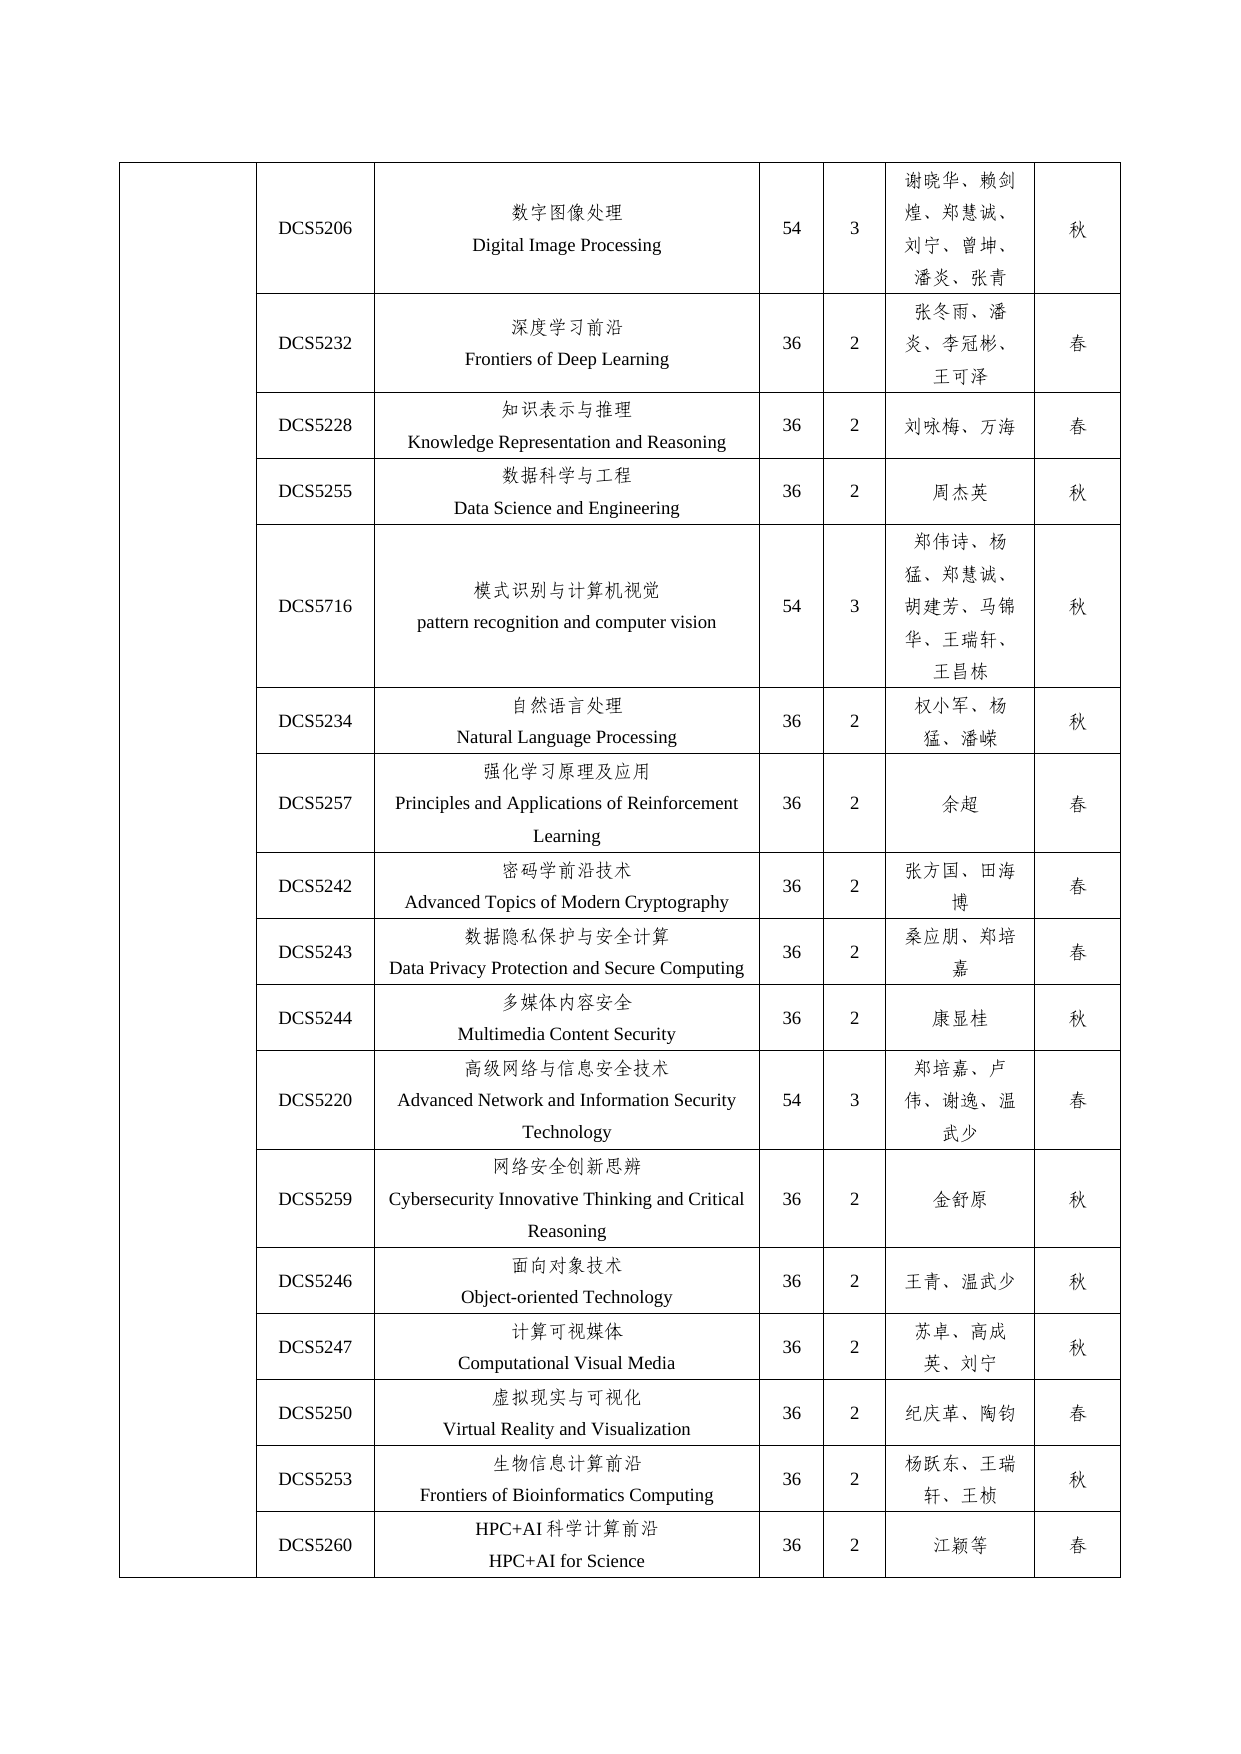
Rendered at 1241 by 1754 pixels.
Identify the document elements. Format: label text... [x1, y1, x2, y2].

table_cell 数据隐私保护与安全计算 Data Privacy Protection and Secure Computing [375, 919, 759, 984]
table_cell 春 [1035, 919, 1120, 984]
table_cell 36 [760, 1512, 823, 1577]
table_cell 2 [824, 1150, 885, 1247]
table_cell 知识表示与推理 Knowledge Representation and Reasoning [375, 393, 759, 458]
table_cell 36 [760, 1314, 823, 1379]
table_cell DCS5242 [257, 853, 374, 918]
table_cell 春 [1035, 393, 1120, 458]
table_cell 2 [824, 688, 885, 753]
table_cell 春 [1035, 1512, 1120, 1577]
table_cell 数字图像处理 Digital Image Processing [375, 163, 759, 293]
table_cell 春 [1035, 1380, 1120, 1445]
table_cell 秋 [1035, 163, 1120, 293]
table_cell 强化学习原理及应用 Principles and Applications of Reinforcement Learning [375, 754, 759, 852]
table_cell 秋 [1035, 459, 1120, 524]
table_cell DCS5243 [257, 919, 374, 984]
table_cell 桑应朋、郑培嘉 [886, 919, 1034, 984]
table_cell DCS5244 [257, 985, 374, 1050]
table_cell 苏卓、高成英、刘宁 [886, 1314, 1034, 1379]
table_cell 秋 [1035, 1248, 1120, 1313]
table_cell 36 [760, 919, 823, 984]
table_cell 杨跃东、王瑞轩、王桢 [886, 1446, 1034, 1511]
table_cell 模式识别与计算机视觉 pattern recognition and computer vision [375, 525, 759, 687]
table_cell 余超 [886, 754, 1034, 852]
table_cell 面向对象技术 Object-oriented Technology [375, 1248, 759, 1313]
table_cell 春 [1035, 853, 1120, 918]
table_cell 密码学前沿技术 Advanced Topics of Modern Cryptography [375, 853, 759, 918]
table_cell 自然语言处理 Natural Language Processing [375, 688, 759, 753]
table_cell 张冬雨、潘炎、李冠彬、王可泽 [886, 294, 1034, 392]
table_cell 秋 [1035, 1314, 1120, 1379]
table_cell DCS5234 [257, 688, 374, 753]
table_cell 2 [824, 1248, 885, 1313]
table_cell 计算可视媒体 Computational Visual Media [375, 1314, 759, 1379]
table_cell 康显桂 [886, 985, 1034, 1050]
table_cell 金舒原 [886, 1150, 1034, 1247]
table_cell 春 [1035, 754, 1120, 852]
table_cell 秋 [1035, 525, 1120, 687]
table_cell 36 [760, 1380, 823, 1445]
table_cell 郑伟诗、杨猛、郑慧诚、胡建芳、马锦华、王瑞轩、王昌栋 [886, 525, 1034, 687]
table_cell 2 [824, 1380, 885, 1445]
table_cell DCS5246 [257, 1248, 374, 1313]
table_cell DCS5716 [257, 525, 374, 687]
table_cell 36 [760, 393, 823, 458]
table_cell 2 [824, 1446, 885, 1511]
table_cell 36 [760, 1150, 823, 1247]
table_cell 36 [760, 754, 823, 852]
table_cell 2 [824, 853, 885, 918]
table_cell 3 [824, 163, 885, 293]
table_cell 数据科学与工程 Data Science and Engineering [375, 459, 759, 524]
table_cell 秋 [1035, 1446, 1120, 1511]
table_cell 张方国、田海博 [886, 853, 1034, 918]
table_cell 江颖等 [886, 1512, 1034, 1577]
table_cell 36 [760, 1248, 823, 1313]
table_cell 2 [824, 754, 885, 852]
table_cell 36 [760, 294, 823, 392]
table_cell DCS5220 [257, 1051, 374, 1148]
table_cell 秋 [1035, 1150, 1120, 1247]
table_cell 郑培嘉、卢伟、谢逸、温武少 [886, 1051, 1034, 1148]
table_cell 春 [1035, 294, 1120, 392]
table_cell 秋 [1035, 688, 1120, 753]
table_cell 36 [760, 1446, 823, 1511]
table_cell DCS5206 [257, 163, 374, 293]
table_cell 2 [824, 985, 885, 1050]
table_cell DCS5247 [257, 1314, 374, 1379]
table_cell 2 [824, 294, 885, 392]
table_cell 36 [760, 688, 823, 753]
table_cell 虚拟现实与可视化 Virtual Reality and Visualization [375, 1380, 759, 1445]
table_cell 2 [824, 1512, 885, 1577]
table_cell 纪庆革、陶钧 [886, 1380, 1034, 1445]
table_cell 王青、温武少 [886, 1248, 1034, 1313]
table_cell 深度学习前沿 Frontiers of Deep Learning [375, 294, 759, 392]
table_cell 2 [824, 459, 885, 524]
table_cell 生物信息计算前沿 Frontiers of Bioinformatics Computing [375, 1446, 759, 1511]
table_cell 秋 [1035, 985, 1120, 1050]
table_cell 谢晓华、赖剑煌、郑慧诚、刘宁、曾坤、潘炎、张青 [886, 163, 1034, 293]
table_cell DCS5255 [257, 459, 374, 524]
table_cell DCS5259 [257, 1150, 374, 1247]
table_cell HPC+AI科学计算前沿 HPC+AI for Science [375, 1512, 759, 1577]
table_cell 春 [1035, 1051, 1120, 1148]
table_cell DCS5250 [257, 1380, 374, 1445]
table_cell DCS5257 [257, 754, 374, 852]
table_cell 刘咏梅、万海 [886, 393, 1034, 458]
table_cell 高级网络与信息安全技术 Advanced Network and Information Security Technology [375, 1051, 759, 1148]
table_cell 54 [760, 1051, 823, 1148]
table_cell 36 [760, 459, 823, 524]
table_cell DCS5253 [257, 1446, 374, 1511]
table_cell 权小军、杨猛、潘嵘 [886, 688, 1034, 753]
table_cell DCS5232 [257, 294, 374, 392]
table_cell 2 [824, 393, 885, 458]
table_cell 36 [760, 853, 823, 918]
table_cell 36 [760, 985, 823, 1050]
table_cell 2 [824, 1314, 885, 1379]
table_cell DCS5228 [257, 393, 374, 458]
table_cell 周杰英 [886, 459, 1034, 524]
table_cell DCS5260 [257, 1512, 374, 1577]
table_cell 54 [760, 525, 823, 687]
table_cell 3 [824, 525, 885, 687]
table_cell 多媒体内容安全 Multimedia Content Security [375, 985, 759, 1050]
table_cell 3 [824, 1051, 885, 1148]
table_cell 54 [760, 163, 823, 293]
table_cell 网络安全创新思辨 Cybersecurity Innovative Thinking and Critical Reasoning [375, 1150, 759, 1247]
table_cell 2 [824, 919, 885, 984]
